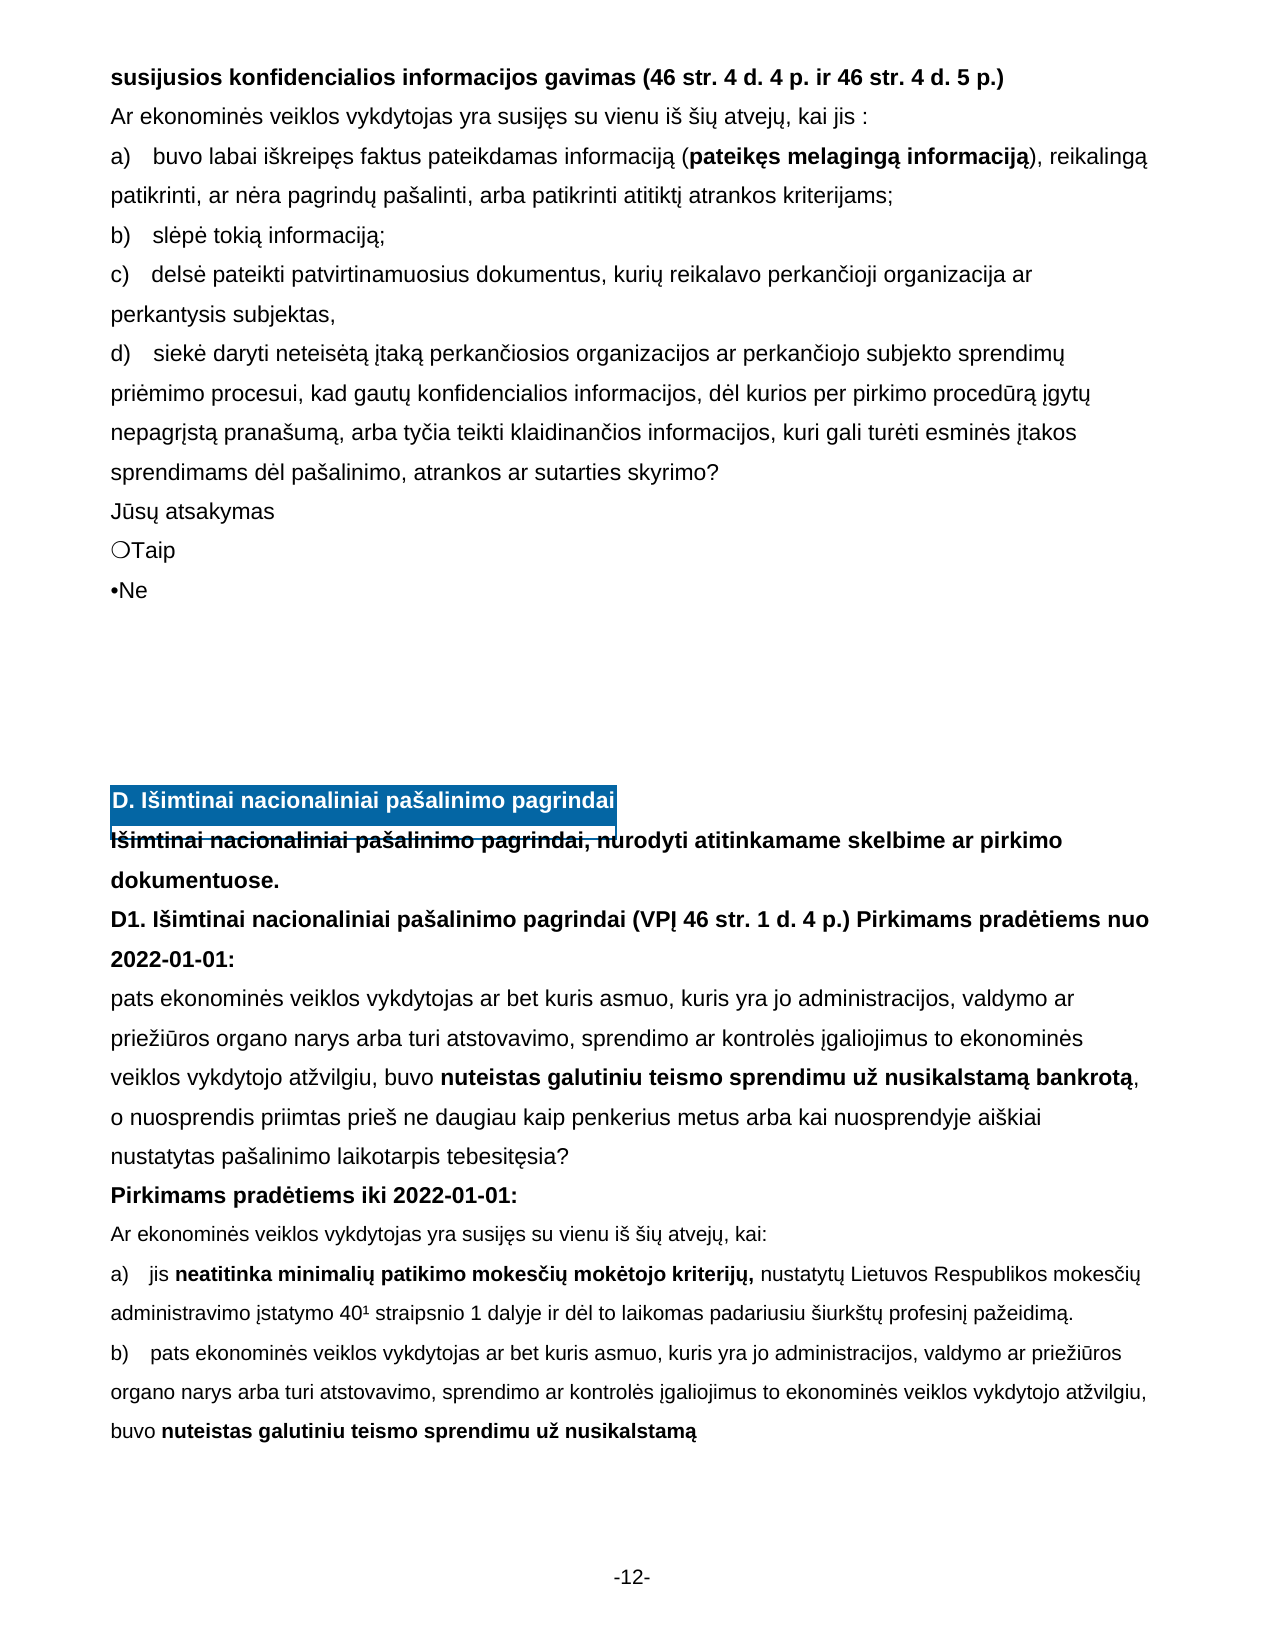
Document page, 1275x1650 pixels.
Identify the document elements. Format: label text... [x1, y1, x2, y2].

text Jūsų atsakymas [110, 498, 1152, 524]
text Pirkimams pradėtiems iki 2022-01-01: [110, 1182, 1152, 1209]
list buvo labai iškreipęs faktus pateikdamas informaciją (pateikęs melagingą informaciją), reikalingą patikrinti, ar nėra pagrindų pašalinti, arba patikrinti atitiktį atrankos kriterijams; [110, 143, 1152, 208]
text D1. Išimtinai nacionaliniai pašalinimo pagrindai (VPĮ 46 str. 1 d. 4 p.) Pirkimams pradėtiems nuo 2022-01-01: [110, 906, 1152, 972]
list siekė daryti neteisėtą įtaką perkančiosios organizacijos ar perkančiojo subjekto sprendimų priėmimo procesui, kad gautų konfidencialios informacijos, dėl kurios per pirkimo procedūrą įgytų nepagrįstą pranašumą, arba tyčia teikti klaidinančios informacijos, kuri gali turėti esminės įtakos sprendimams dėl pašalinimo, atrankos ar sutarties skyrimo? [110, 340, 1152, 485]
text D. Išimtinai nacionaliniai pašalinimo pagrindai [112, 787, 615, 826]
list delsė pateikti patvirtinamuosius dokumentus, kurių reikalavo perkančioji organizacija ar perkantysis subjektas, [110, 261, 1152, 327]
text ❍Taip [110, 537, 1152, 564]
subtitle susijusios konfidencialios informacijos gavimas (46 str. 4 d. 4 p. ir 46 str. 4 d. 5 p.) [110, 64, 1152, 90]
text Išimtinai nacionaliniai pašalinimo pagrindai, nurodyti atitinkamame skelbime ar pirkimo dokumentuose. [110, 827, 1152, 893]
list jis neatitinka minimalių patikimo mokesčių mokėtojo kriterijų, nustatytų Lietuvos Respublikos mokesčių administravimo įstatymo 40¹ straipsnio 1 dalyje ir dėl to laikomas padariusiu šiurkštų profesinį pažeidimą. [110, 1261, 1152, 1325]
text -12- [613, 1565, 651, 1589]
list pats ekonominės veiklos vykdytojas ar bet kuris asmuo, kuris yra jo administracijos, valdymo ar priežiūros organo narys arba turi atstovavimo, sprendimo ar kontrolės įgaliojimus to ekonominės veiklos vykdytojo atžvilgiu, buvo nuteistas galutiniu teismo sprendimu už nusikalstamą [110, 1340, 1152, 1443]
text Ar ekonominės veiklos vykdytojas yra susijęs su vienu iš šių atvejų, kai jis : [110, 103, 1152, 129]
text •Ne [110, 577, 1152, 603]
text pats ekonominės veiklos vykdytojas ar bet kuris asmuo, kuris yra jo administracijos, valdymo ar priežiūros organo narys arba turi atstovavimo, sprendimo ar kontrolės įgaliojimus to ekonominės veiklos vykdytojo atžvilgiu, buvo nuteistas galutiniu teismo sprendimu už nusikalstamą bankrotą, o nuosprendis priimtas prieš ne daugiau kaip penkerius metus arba kai nuosprendyje aiškiai nustatytas pašalinimo laikotarpis tebesitęsia? [110, 985, 1152, 1169]
list slėpė tokią informaciją; [110, 222, 1152, 248]
text Ar ekonominės veiklos vykdytojas yra susijęs su vienu iš šių atvejų, kai: [110, 1222, 1152, 1246]
